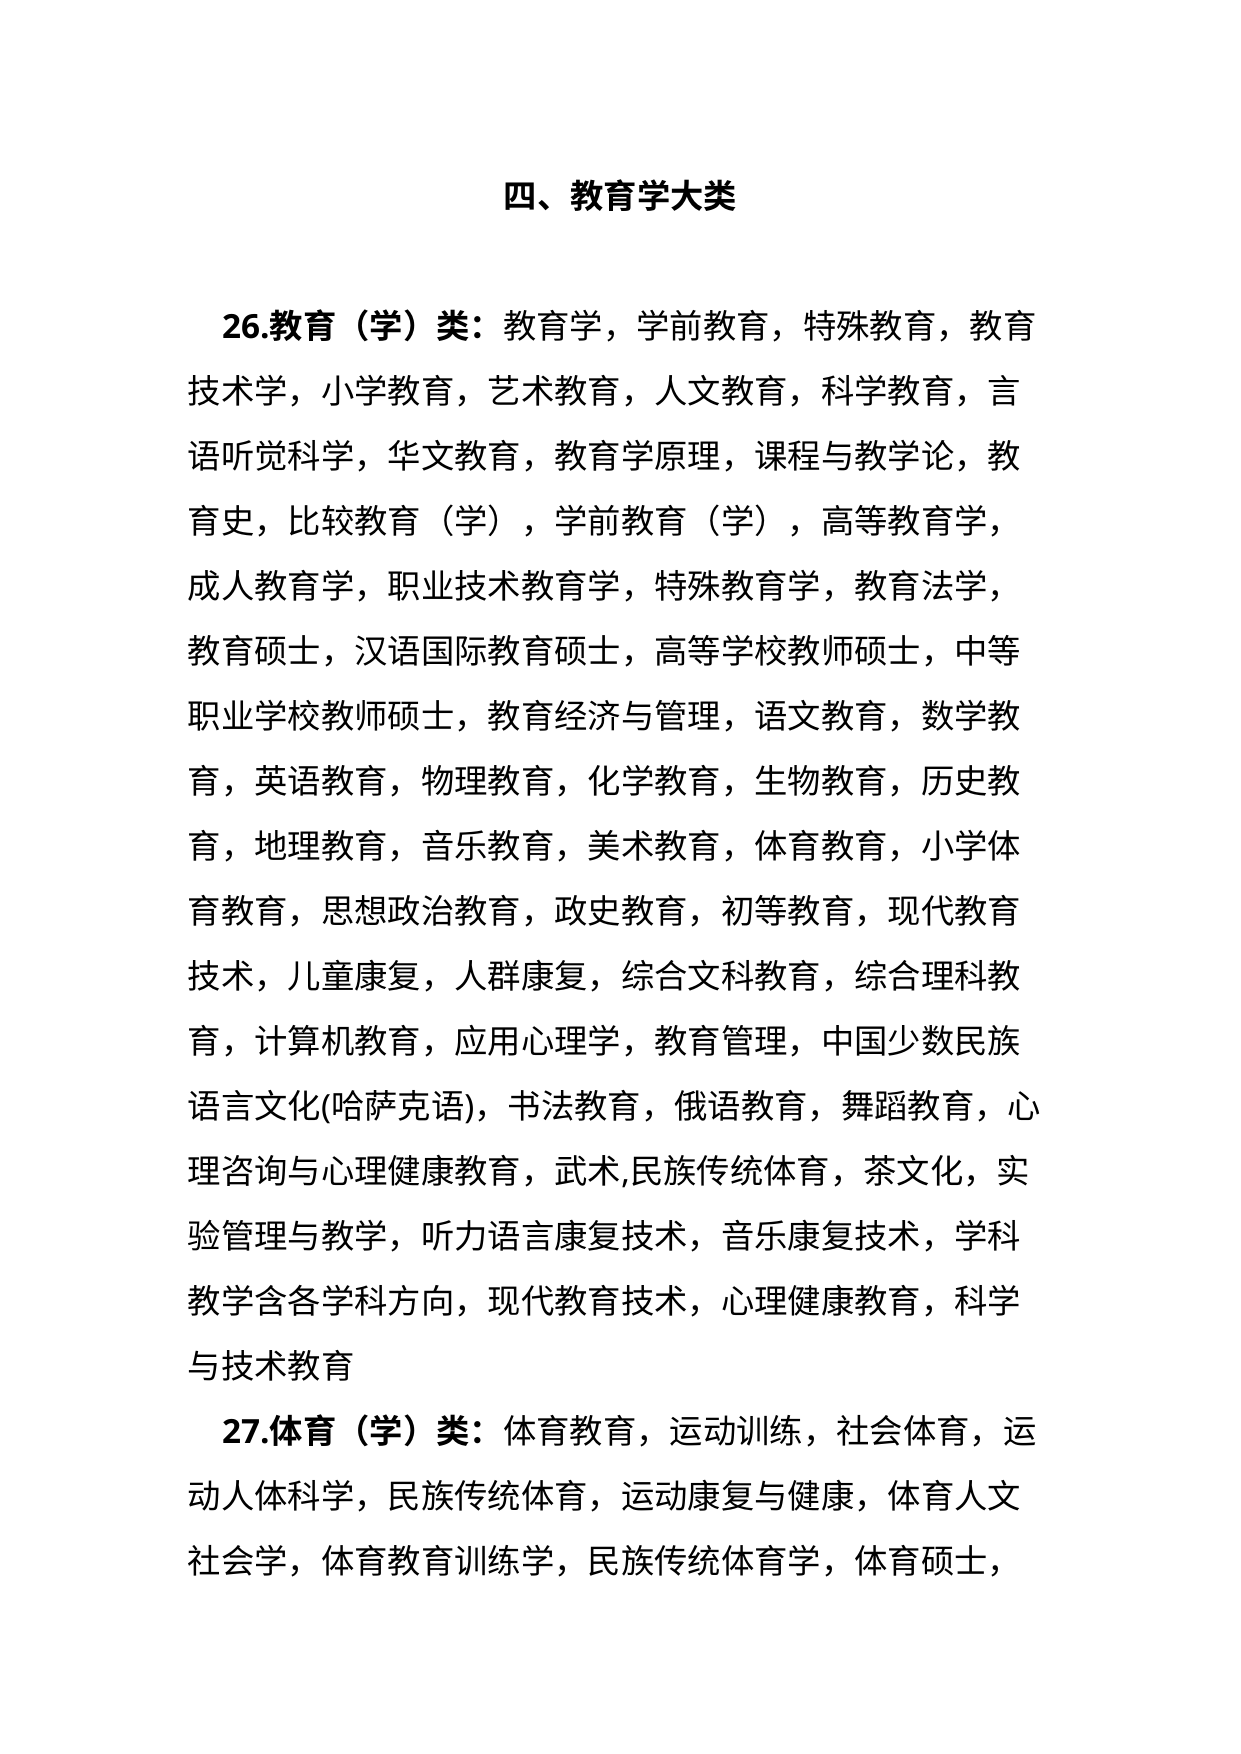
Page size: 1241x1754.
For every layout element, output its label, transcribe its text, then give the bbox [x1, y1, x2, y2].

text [187, 1397, 1053, 1592]
text 26.教育（学）类：教育学，学前教育，特殊教育，教育技术学，小学教育，艺术教育，人文教育，科学教育，言语听觉科学，华文教育，教育学原理，课程与教学论，教育史，比较教育（学），学前教育（学），高等教育学，成人教育学，职业技术教育学，特殊教育学，教育法学，教育硕士，汉语国际教育硕士，高等学校教师硕士，中等职业学校教师硕士，教育经济与管理，语文教育，数学教育，英语教育，物理教育，化学教育，生物教育，历史教育，地理教育，音乐教育，美术教育，体育教育，小学体育教育，思想政治教育，政史教育，初等教育，现代教育技术，儿童康复，人群康复，综合文科教育，综合理科教育，计算机教育，应用心理学，教育管理，中国少数民族语言文化(哈萨克语)，书法教育，俄语教育，舞蹈教育，心理咨询与心理健康教育，武术,民族传统体育，茶文化，实验管理与教学，听力语言康复技术，音乐康复技术，学科教学含各学科方向，现代教育技术，心理健康教育，科学与技术教育 [187, 292, 1053, 1397]
text 四、教育学大类 [187, 162, 1053, 227]
